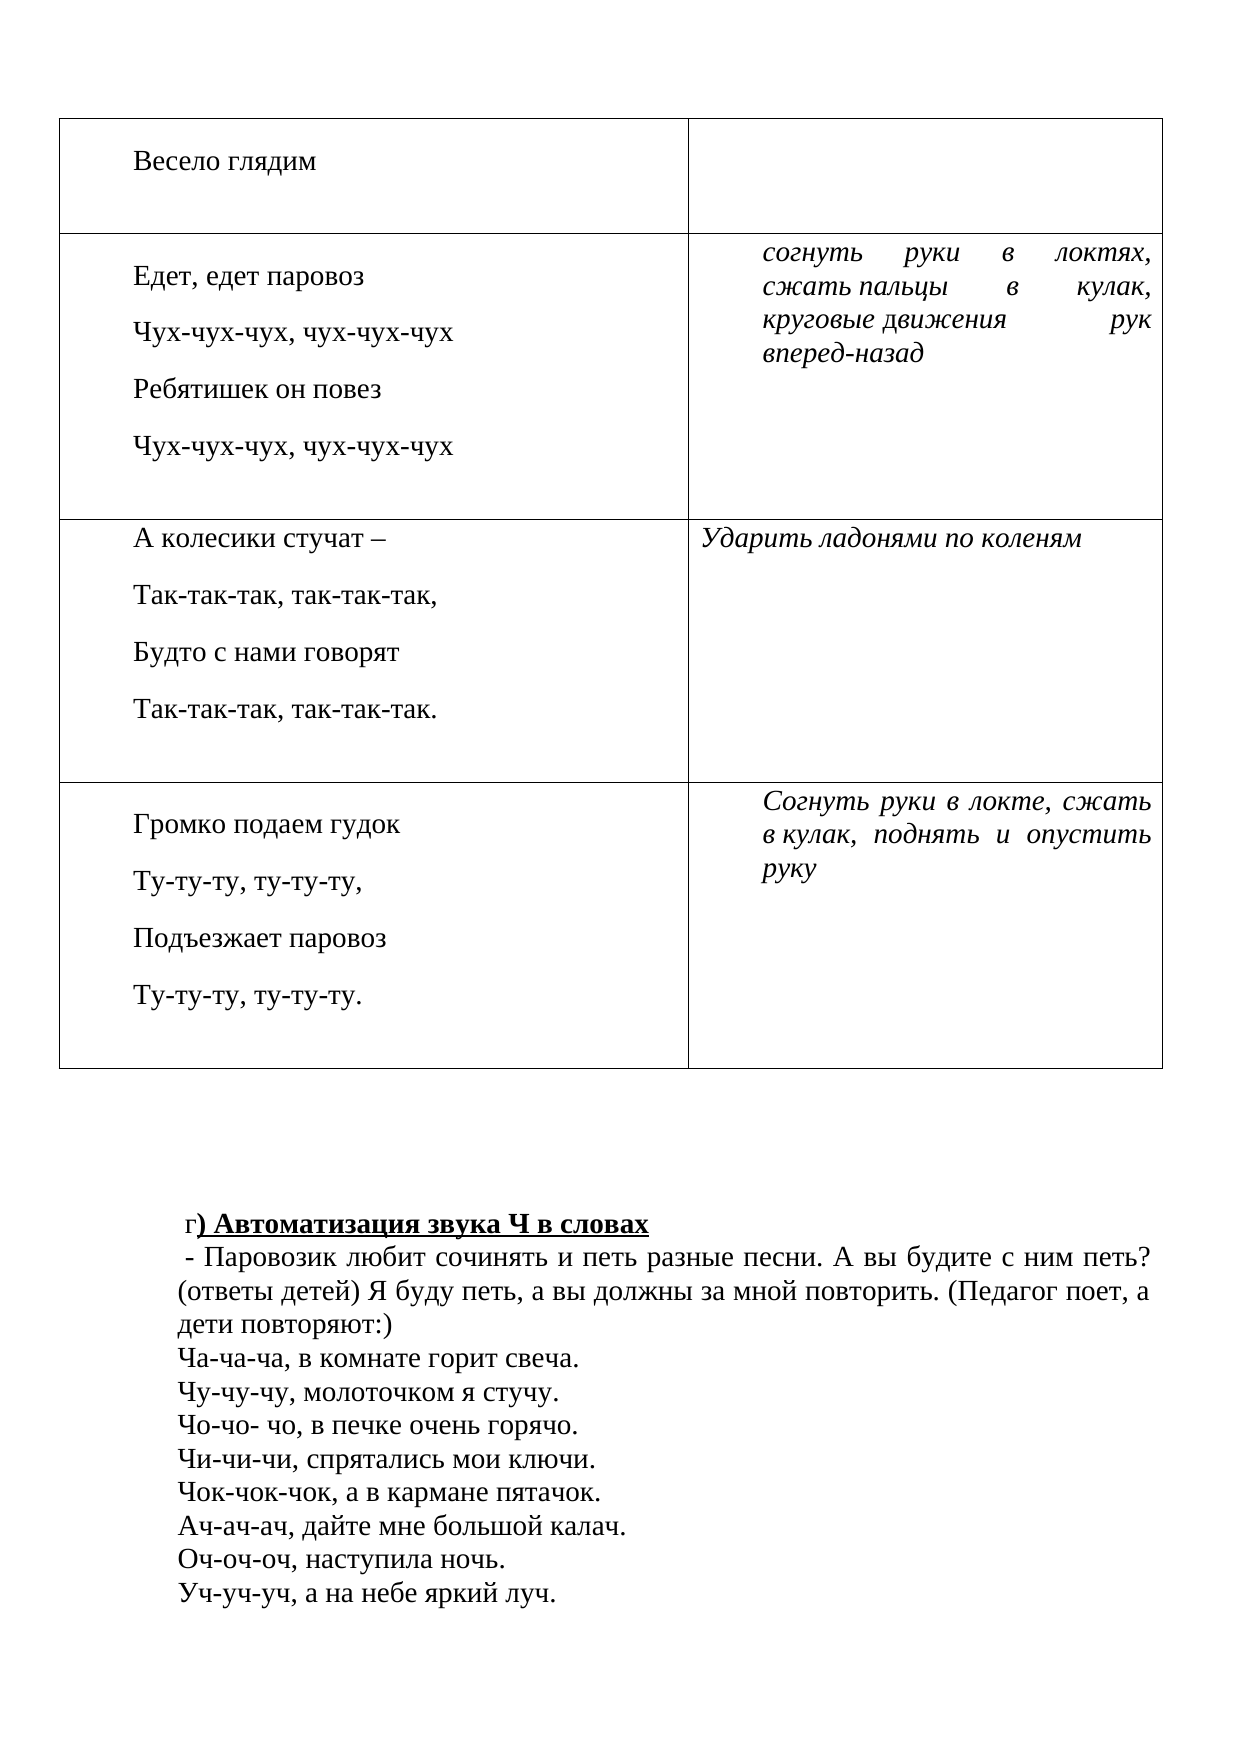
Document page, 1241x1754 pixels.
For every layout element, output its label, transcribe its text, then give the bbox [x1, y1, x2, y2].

text Уч-уч-уч, а на небе яркий луч. [177, 1575, 1152, 1608]
table_cell Согнуть руки в локте, сжать в кулак, поднять и опустить руку [689, 783, 1162, 1067]
table_cell Едет, едет паровоз Чух-чух-чух, чух-чух-чух Ребятишек он повез Чух-чух-чух, чух-чух-чух [60, 234, 688, 519]
text Чо-чо- чо, в печке очень горячо. [177, 1407, 1152, 1441]
table_cell Ударить ладонями по коленям [689, 520, 1162, 782]
text Оч-оч-оч, наступила ночь. [177, 1541, 1152, 1575]
text Чи-чи-чи, спрятались мои ключи. [177, 1441, 1152, 1474]
text Ча-ча-ча, в комнате горит свеча. [177, 1340, 1152, 1374]
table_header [689, 119, 1162, 233]
text Ач-ач-ач, дайте мне большой калач. [177, 1508, 1152, 1541]
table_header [60, 119, 688, 233]
table_cell А колесики стучат – Так-так-так, так-так-так, Будто с нами говорят Так-так-так, так-так-так. [60, 520, 688, 782]
text г) Автоматизация звука Ч в словах [177, 1206, 1152, 1239]
table_cell Громко подаем гудок Ту-ту-ту, ту-ту-ту, Подъезжает паровоз Ту-ту-ту, ту-ту-ту. [60, 783, 688, 1067]
text - Паровозик любит сочинять и петь разные песни. А вы будите с ним петь? (ответы детей) Я буду петь, а вы должны за мной повторить. (Педагог поет, а дети повторяют:) [177, 1239, 1152, 1340]
table_cell согнуть руки в локтях, сжать пальцы в кулак, круговые движения рук вперед-назад [689, 234, 1162, 519]
text Чу-чу-чу, молоточком я стучу. [177, 1374, 1152, 1407]
text Чок-чок-чок, а в кармане пятачок. [177, 1474, 1152, 1508]
